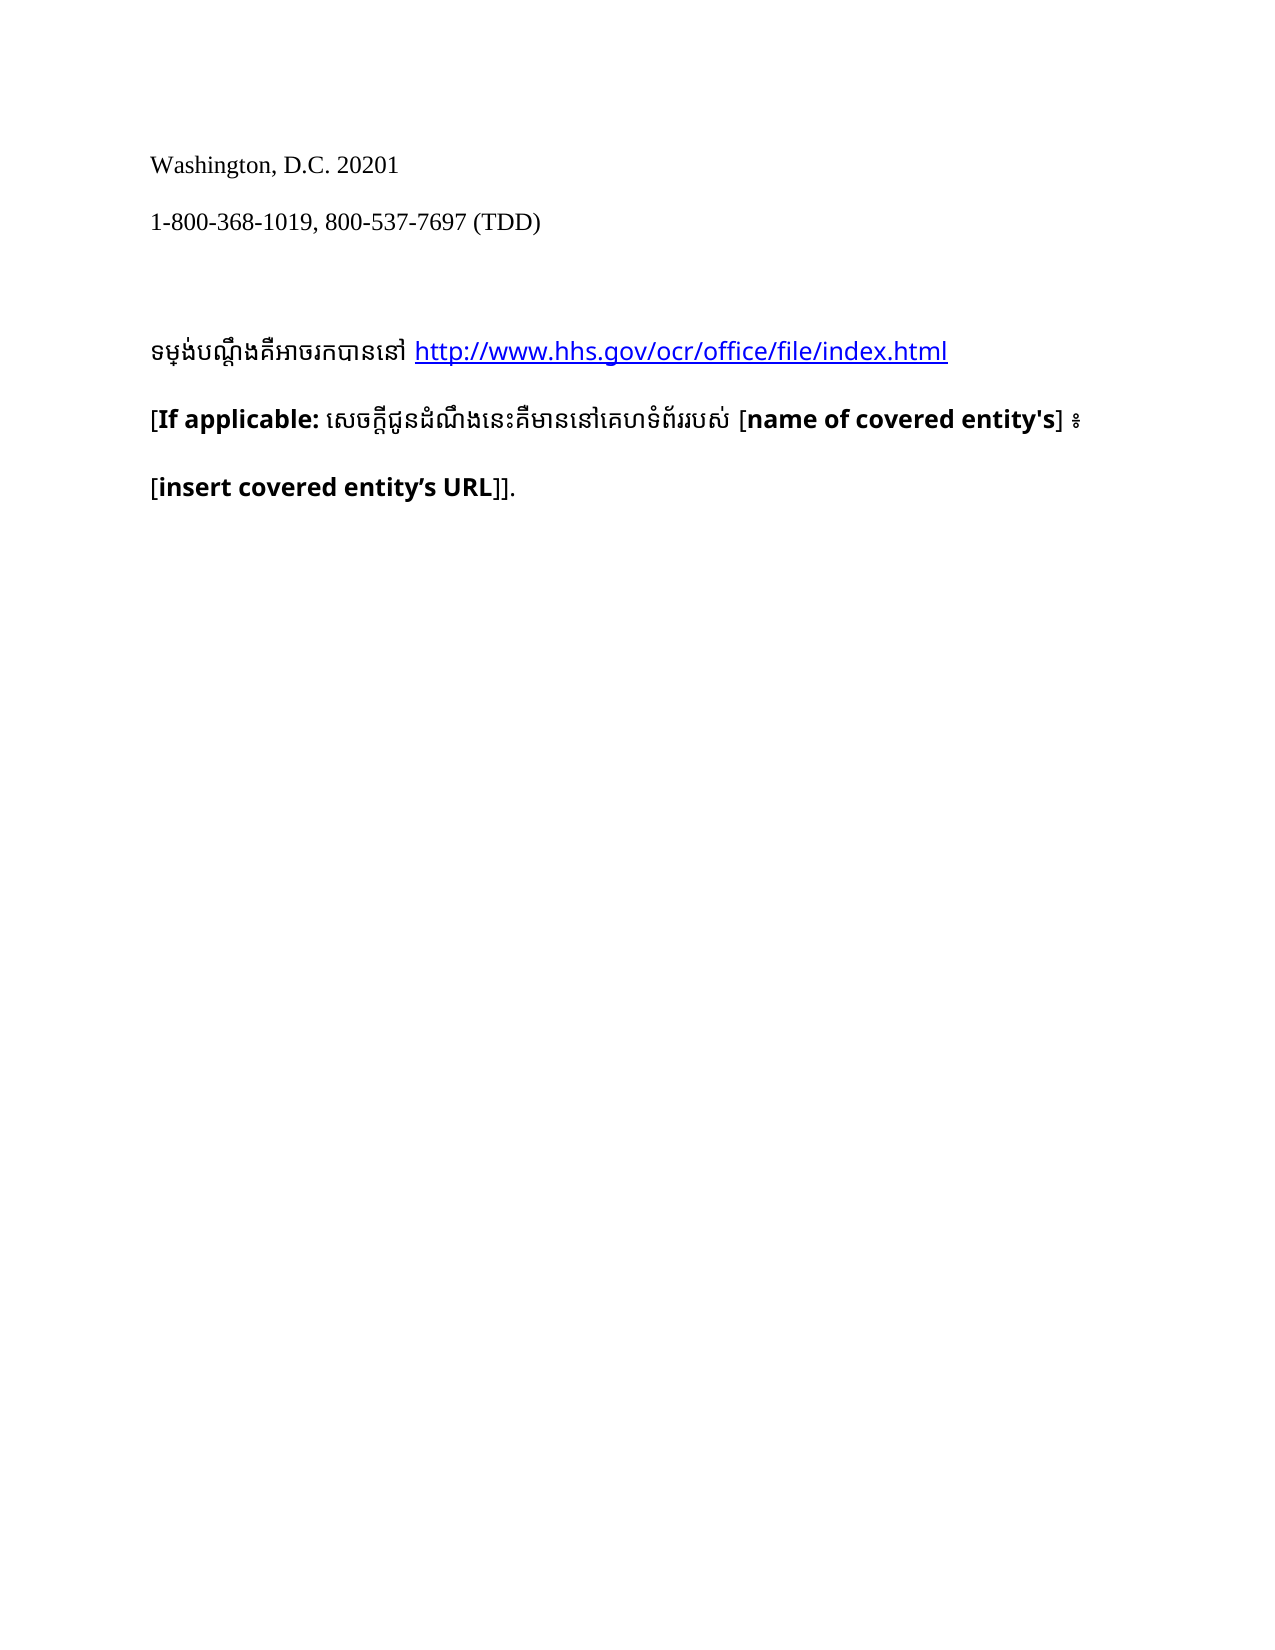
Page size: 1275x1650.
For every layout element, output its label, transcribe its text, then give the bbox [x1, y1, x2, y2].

text [If applicable: សេចក្តីជូនដំណឹងនេះគឺមាននៅគេហទំព័ររបស់ [name of covered entity's] ៖ [insert covered entity’s URL]]. [150, 401, 1125, 503]
text Washington, D.C. 20201 [150, 150, 1125, 179]
text 1-800-368-1019, 800-537-7697 (TDD) [150, 207, 1125, 236]
text ទម្រង់បណ្តឹងគឺអាចរកបាននៅ http://www.hhs.gov/ocr/office/file/index.html [150, 333, 1125, 367]
